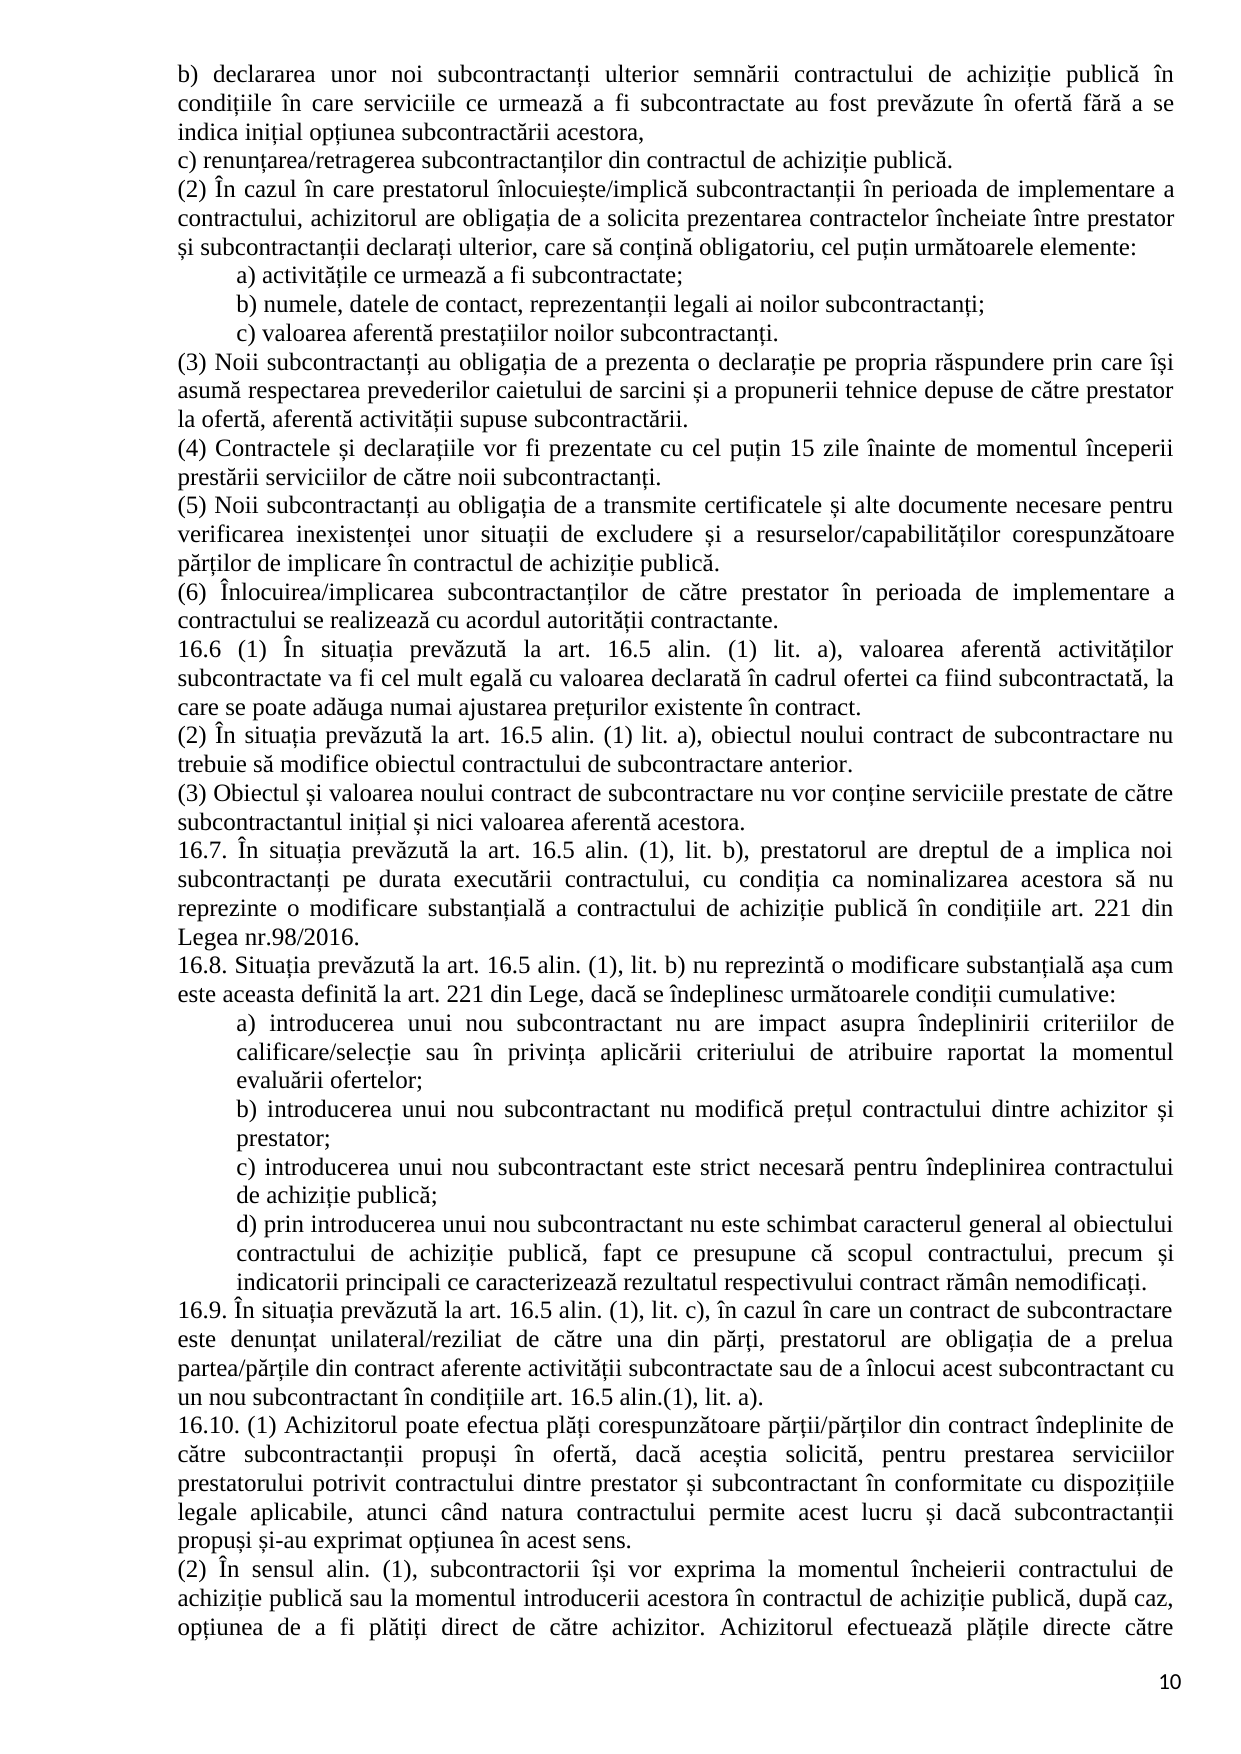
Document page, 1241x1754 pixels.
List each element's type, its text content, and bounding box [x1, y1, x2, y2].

text (2) În cazul în care prestatorul înlocuiește/implică subcontractanții în perioada de implementare a contractului, achizitorul are obligația de a solicita prezentarea contractelor încheiate între prestator și subcontractanții declarați ulterior, care să conțină obligatoriu, cel puțin următoarele elemente: [177, 174, 1175, 260]
text (3) Noii subcontractanți au obligația de a prezenta o declarație pe propria răspundere prin care își asumă respectarea prevederilor caietului de sarcini și a propunerii tehnice depuse de către prestator la ofertă, aferentă activității supuse subcontractării. [177, 347, 1175, 433]
text (3) Obiectul și valoarea noului contract de subcontractare nu vor conține serviciile prestate de către subcontractantul inițial și nici valoarea aferentă acestora. [177, 778, 1175, 835]
text 16.7. În situația prevăzută la art. 16.5 alin. (1), lit. b), prestatorul are dreptul de a implica noi subcontractanți pe durata executării contractului, cu condiția ca nominalizarea acestora să nu reprezinte o modificare substanțială a contractului de achiziție publică în condițiile art. 221 din Legea nr.98/2016. [177, 835, 1175, 950]
text b) introducerea unui nou subcontractant nu modifică prețul contractului dintre achizitor și prestator; [236, 1094, 1175, 1152]
text a) introducerea unui nou subcontractant nu are impact asupra îndeplinirii criteriilor de calificare/selecție sau în privința aplicării criteriului de atribuire raportat la momentul evaluării ofertelor; [236, 1008, 1175, 1094]
text (4) Contractele și declarațiile vor fi prezentate cu cel puțin 15 zile înainte de momentul începerii prestării serviciilor de către noii subcontractanți. [177, 433, 1175, 490]
text b) declararea unor noi subcontractanți ulterior semnării contractului de achiziție publică în condițiile în care serviciile ce urmează a fi subcontractate au fost prevăzute în ofertă fără a se indica inițial opțiunea subcontractării acestora, [177, 59, 1175, 145]
text 16.8. Situația prevăzută la art. 16.5 alin. (1), lit. b) nu reprezintă o modificare substanțială așa cum este aceasta definită la art. 221 din Lege, dacă se îndeplinesc următoarele condiții cumulative: [177, 950, 1175, 1008]
text c) renunțarea/retragerea subcontractanților din contractul de achiziție publică. [177, 145, 1175, 174]
text d) prin introducerea unui nou subcontractant nu este schimbat caracterul general al obiectului contractului de achiziție publică, fapt ce presupune că scopul contractului, precum și indicatorii principali ce caracterizează rezultatul respectivului contract rămân nemodificați. [236, 1209, 1175, 1295]
text 16.10. (1) Achizitorul poate efectua plăți corespunzătoare părții/părților din contract îndeplinite de către subcontractanții propuși în ofertă, dacă aceștia solicită, pentru prestarea serviciilor prestatorului potrivit contractului dintre prestator și subcontractant în conformitate cu dispozițiile legale aplicabile, atunci când natura contractului permite acest lucru și dacă subcontractanții propuși și-au exprimat opțiunea în acest sens. [177, 1410, 1175, 1554]
text c) introducerea unui nou subcontractant este strict necesară pentru îndeplinirea contractului de achiziție publică; [236, 1152, 1175, 1209]
text a) activitățile ce urmează a fi subcontractate; [222, 260, 1175, 289]
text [177, 1554, 1175, 1640]
text (2) În situația prevăzută la art. 16.5 alin. (1) lit. a), obiectul noului contract de subcontractare nu trebuie să modifice obiectul contractului de subcontractare anterior. [177, 720, 1175, 778]
text (5) Noii subcontractanți au obligația de a transmite certificatele și alte documente necesare pentru verificarea inexistenței unor situații de excludere și a resurselor/capabilităților corespunzătoare părților de implicare în contractul de achiziție publică. [177, 490, 1175, 577]
text (6) Înlocuirea/implicarea subcontractanților de către prestator în perioada de implementare a contractului se realizează cu acordul autorității contractante. [177, 577, 1175, 634]
text c) valoarea aferentă prestațiilor noilor subcontractanți. [222, 318, 1175, 347]
text 16.6 (1) În situația prevăzută la art. 16.5 alin. (1) lit. a), valoarea aferentă activităților subcontractate va fi cel mult egală cu valoarea declarată în cadrul ofertei ca fiind subcontractată, la care se poate adăuga numai ajustarea prețurilor existente în contract. [177, 634, 1175, 720]
text b) numele, datele de contact, reprezentanții legali ai noilor subcontractanți; [222, 289, 1175, 318]
text 16.9. În situația prevăzută la art. 16.5 alin. (1), lit. c), în cazul în care un contract de subcontractare este denunțat unilateral/reziliat de către una din părți, prestatorul are obligația de a prelua partea/părțile din contract aferente activității subcontractate sau de a înlocui acest subcontractant cu un nou subcontractant în condițiile art. 16.5 alin.(1), lit. a). [177, 1295, 1175, 1410]
